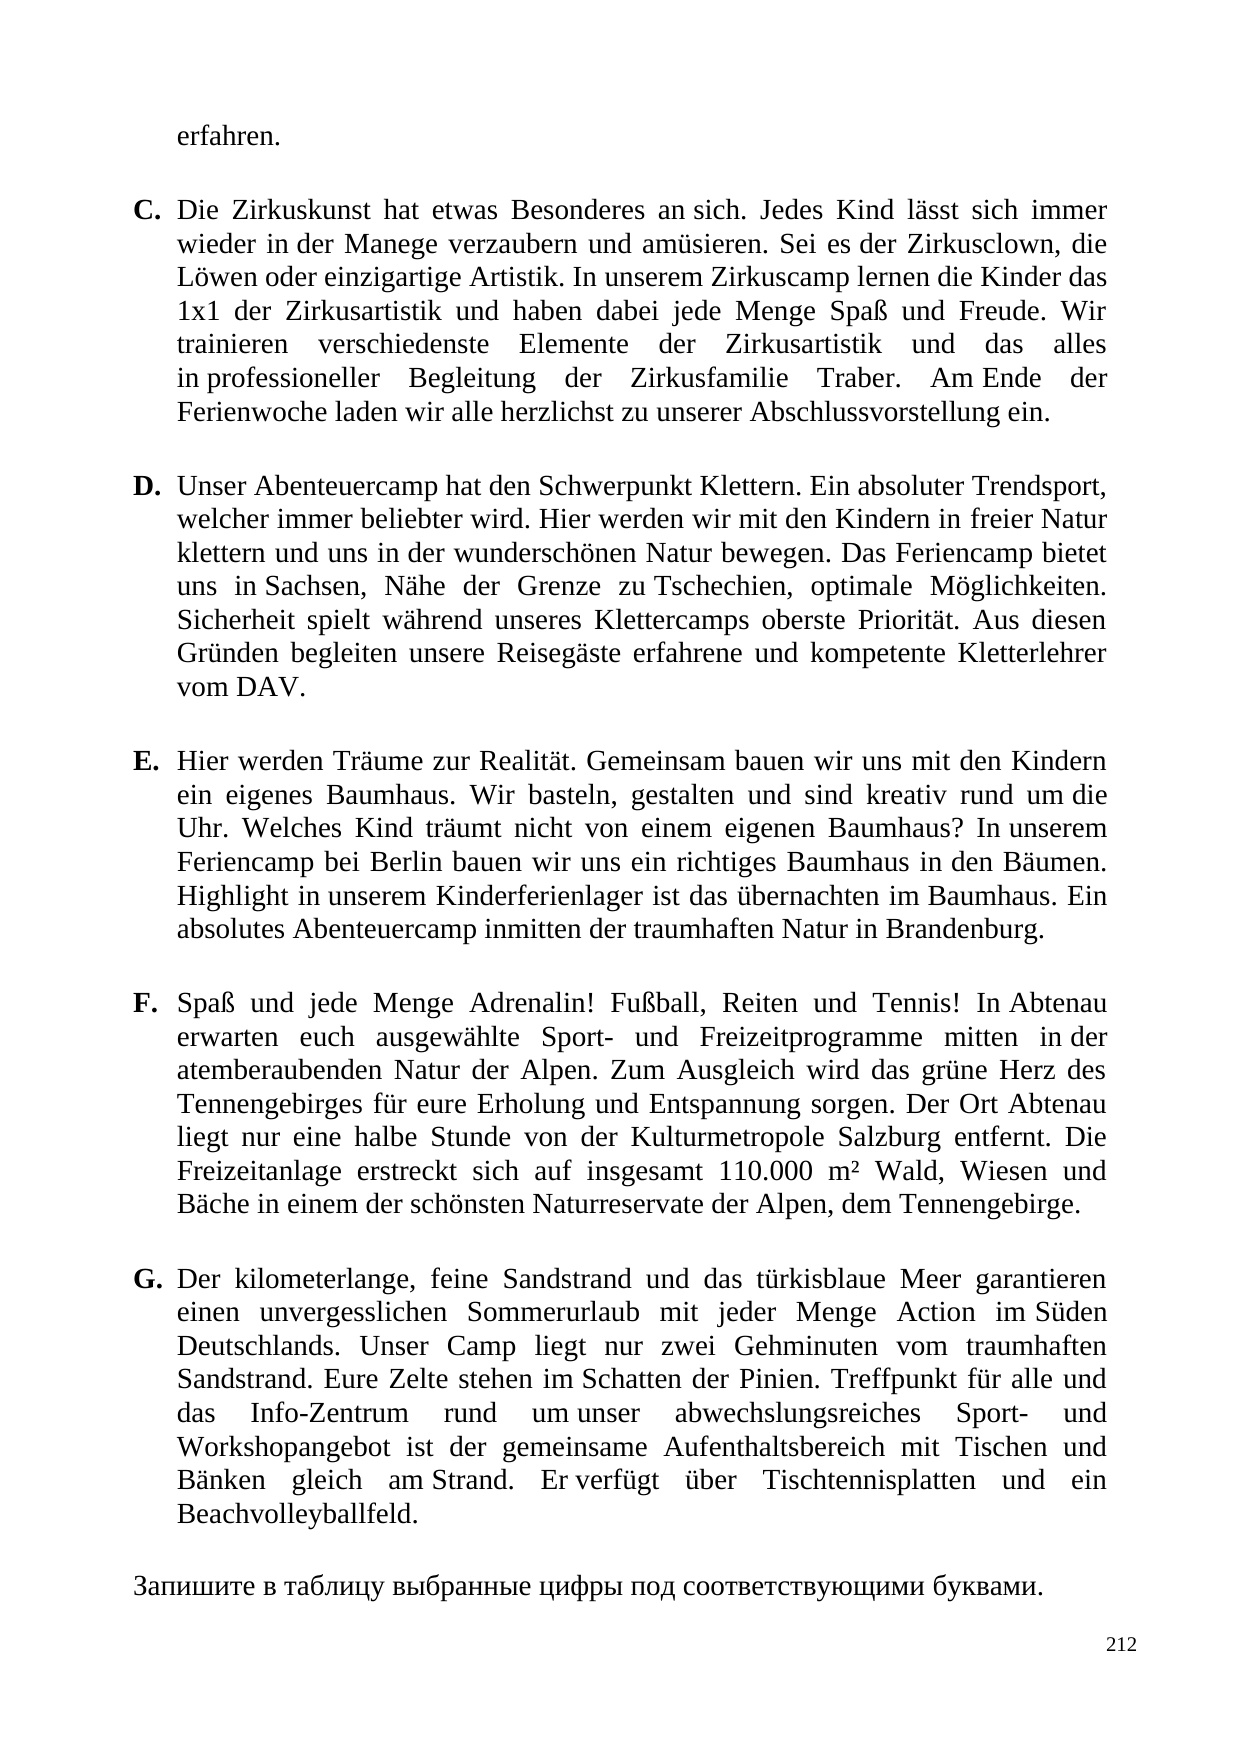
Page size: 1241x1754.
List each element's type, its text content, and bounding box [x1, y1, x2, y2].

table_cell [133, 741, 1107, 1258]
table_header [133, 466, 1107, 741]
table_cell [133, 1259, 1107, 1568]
text Запишите в таблицу выбранные цифры под соответствующими буквами. [133, 1568, 1137, 1601]
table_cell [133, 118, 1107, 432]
